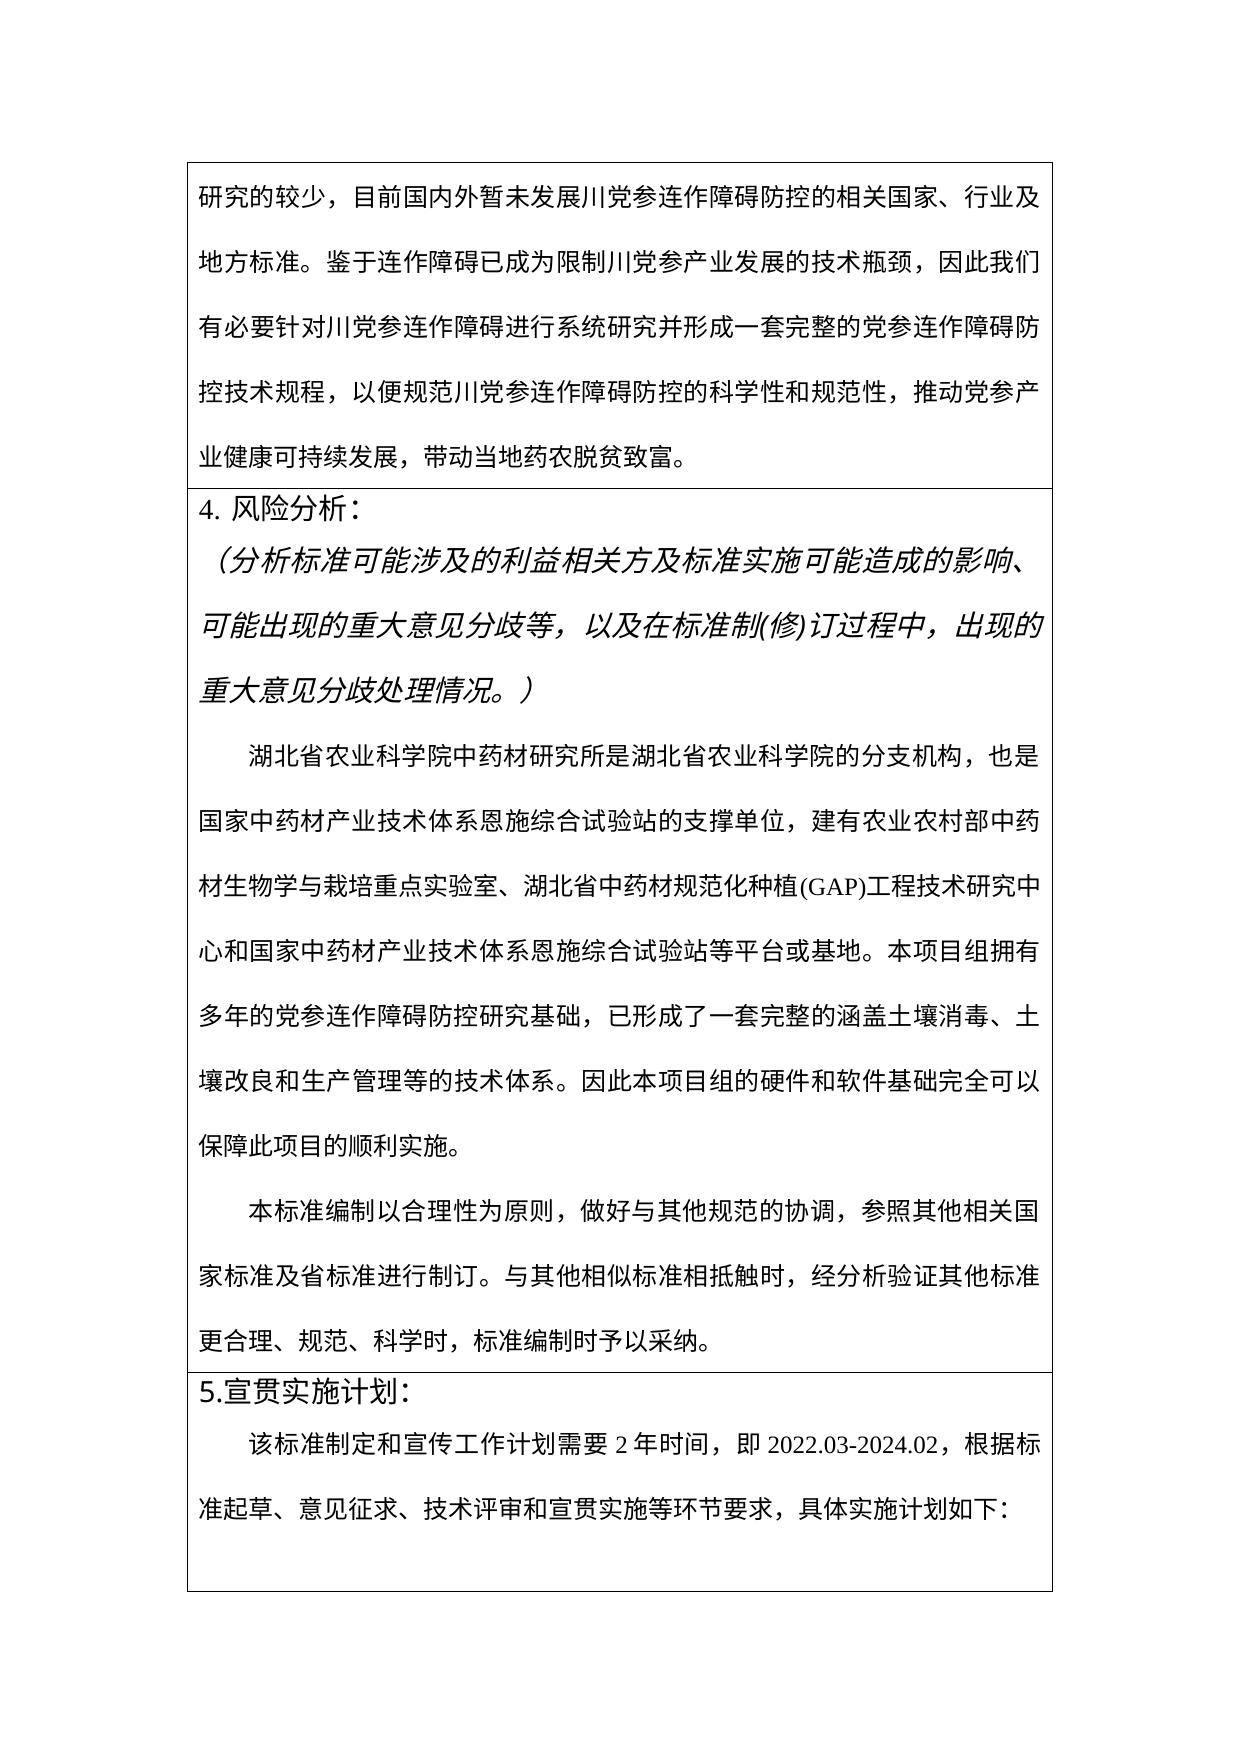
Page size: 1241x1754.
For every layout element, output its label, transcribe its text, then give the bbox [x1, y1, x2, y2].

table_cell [188, 1373, 1052, 1591]
table_cell 风险分析： （分析标准可能涉及的利益相关方及标准实施可能造成的影响、可能出现的重大意见分歧等，以及在标准制(修)订过程中，出现的重大意见分歧处理情况。） 湖北省农业科学院中药材研究所是湖北省农业科学院的分支机构，也是国家中药材产业技术体系恩施综合试验站的支撑单位，建有农业农村部中药材生物学与栽培重点实验室、湖北省中药材规范化种植(GAP)工程技术研究中心和国家中药材产业技术体系恩施综合试验站等平台或基地。本项目组拥有多年的党参连作障碍防控研究基础，已形成了一套完整的涵盖土壤消毒、土壤改良和生产管理等的技术体系。因此本项目组的硬件和软件基础完全可以保障此项目的顺利实施。 本标准编制以合理性为原则，做好与其他规范的协调，参照其他相关国家标准及省标准进行制订。与其他相似标准相抵触时，经分析验证其他标准更合理、规范、科学时，标准编制时予以采纳。 [188, 489, 1052, 1372]
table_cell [188, 163, 1052, 488]
